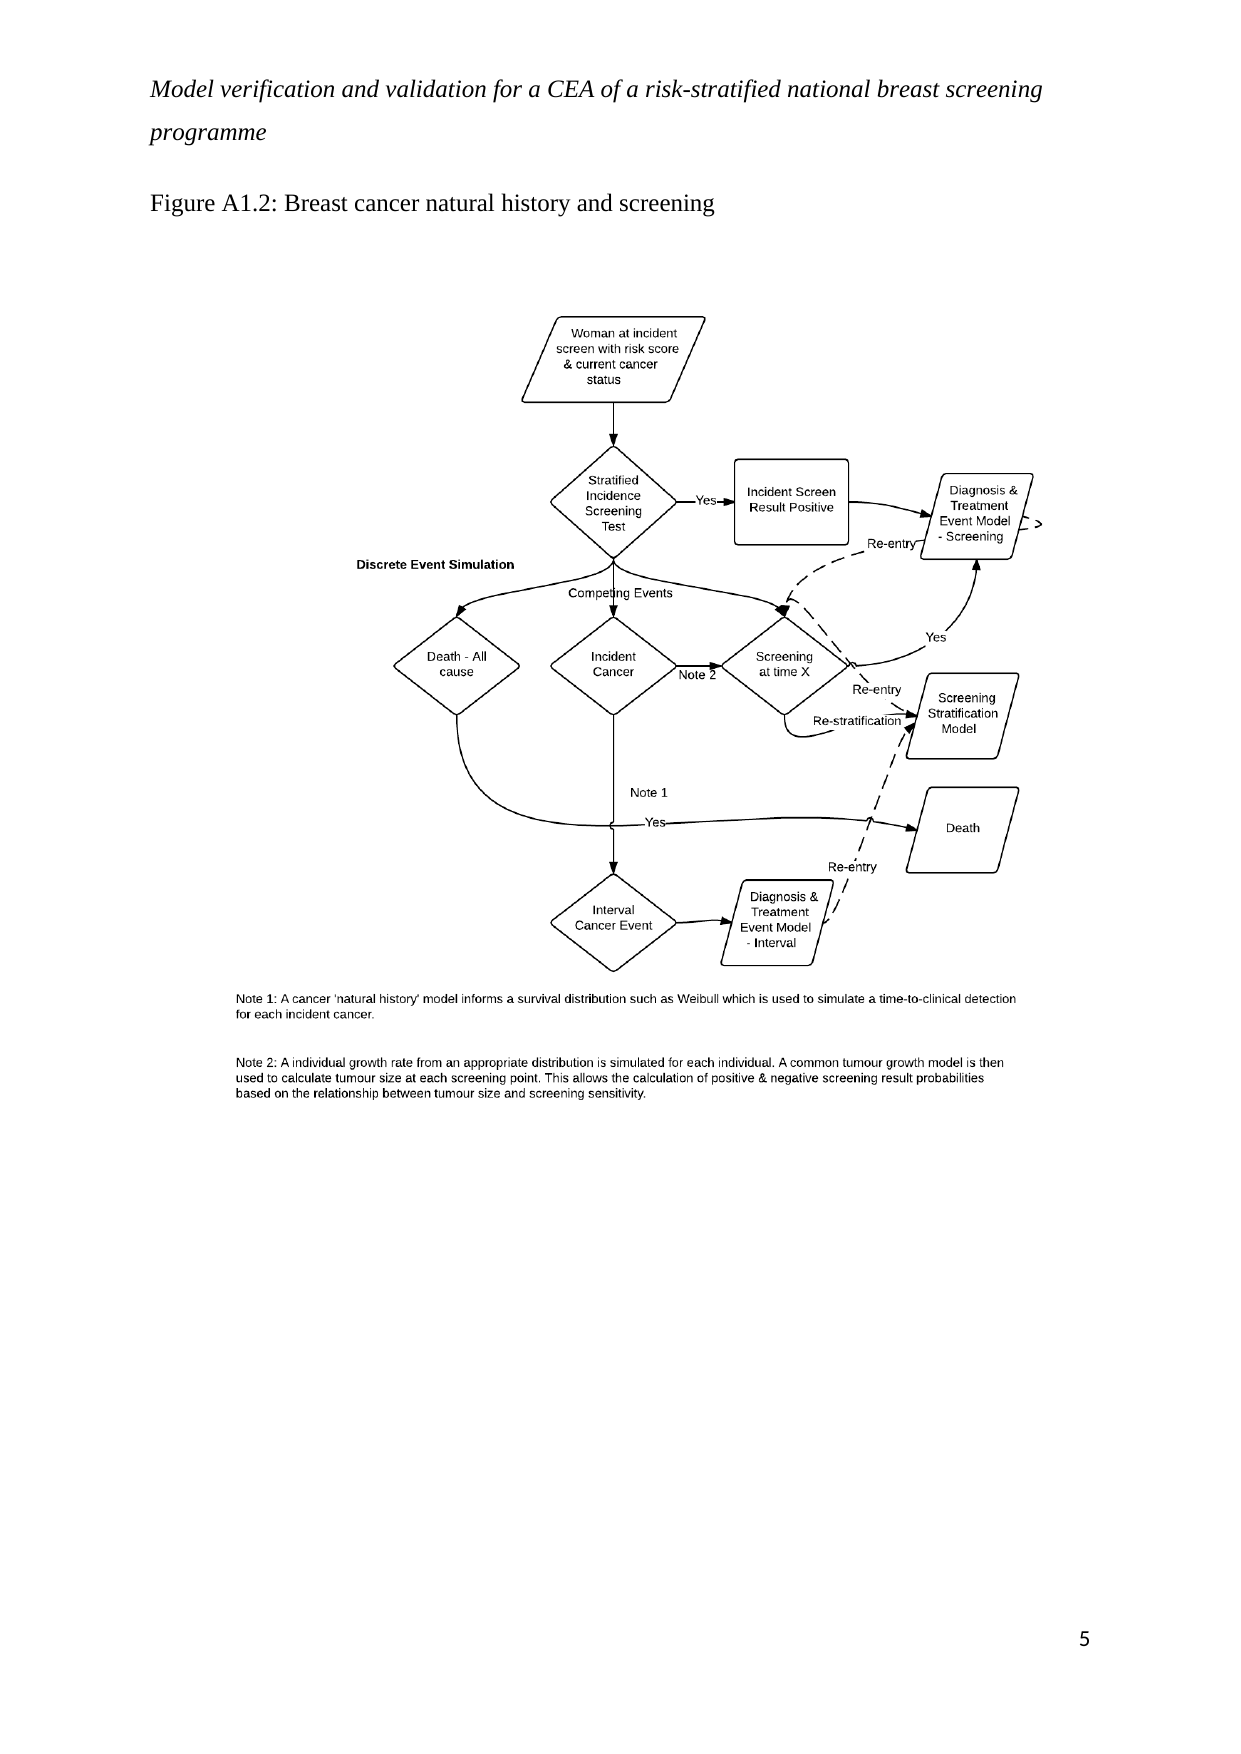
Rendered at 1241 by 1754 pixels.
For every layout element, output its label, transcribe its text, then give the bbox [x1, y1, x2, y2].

text Figure A1.2: Breast cancer natural history and screening [150, 188, 1090, 217]
picture [150, 245, 1119, 1152]
